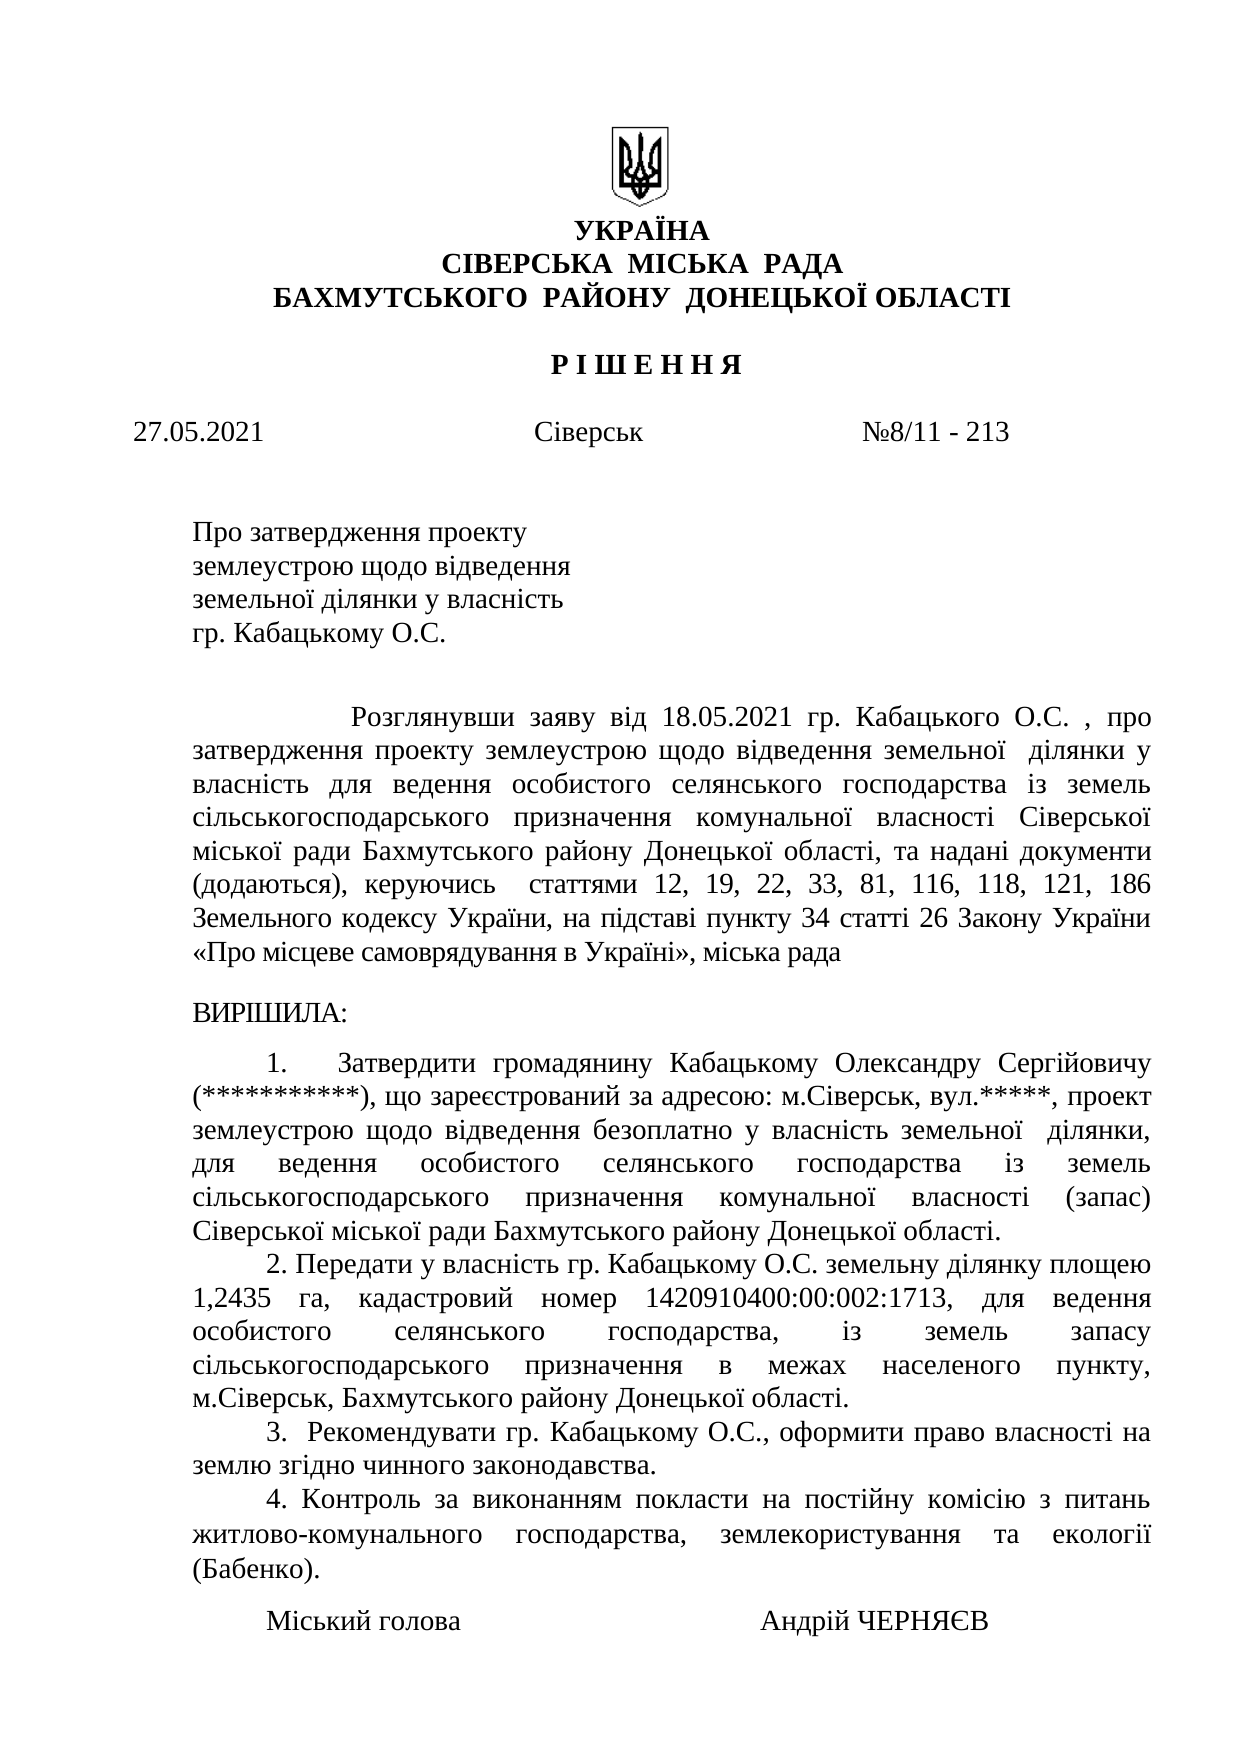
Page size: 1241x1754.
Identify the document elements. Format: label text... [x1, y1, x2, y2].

text землеустрою щодо відведення [192, 548, 1152, 582]
text Про затвердження проекту [192, 514, 1152, 548]
text 2. Передати у власність гр. Кабацькому О.С. земельну ділянку площею 1,2435 га, кадастровий номер 1420910400:00:002:1713, для ведення особистого селянського господарства, із земель запасу сільськогосподарського призначення в межах населеного пункту, м.Сіверськ, Бахмутського району Донецької області. [192, 1246, 1152, 1414]
text УКРАЇНА [132, 213, 1152, 246]
text Р І Ш Е Н Н Я [133, 347, 1152, 380]
text Розглянувши заяву від 18.05.2021 гр. Кабацького О.С. , про затвердження проекту землеустрою щодо відведення земельної ділянки у власність для ведення особистого селянського господарства із земель сільськогосподарського призначення комунальної власності Сіверської міської ради Бахмутського району Донецької області, та надані документи (додаються), керуючись статтями 12, 19, 22, 33, 81, 116, 118, 121, 186 Земельного кодексу України, на підставі пункту 34 статті 26 Закону України «Про місцеве самоврядування в Україні», міська рада [192, 699, 1152, 967]
text 1. Затвердити громадянину Кабацькому Олександру Сергійовичу (***********), що зареєстрований за адресою: м.Сіверськ, вул.*****, проект землеустрою щодо відведення безоплатно у власність земельної ділянки, для ведення особистого селянського господарства із земель сільськогосподарського призначення комунальної власності (запас) Сіверської міської ради Бахмутського району Донецької області. [192, 1045, 1152, 1246]
text СІВЕРСЬКА МІСЬКА РАДА [133, 246, 1152, 280]
text земельної ділянки у власність [192, 582, 1152, 615]
text ВИРІШИЛА: [192, 995, 1152, 1028]
text гр. Кабацькому О.С. [192, 615, 1152, 649]
text 4. Контроль за виконанням покласти на постійну комісію з питань житлово-комунального господарства, землекористування та екології (Бабенко). [192, 1481, 1152, 1585]
text БАХМУТСЬКОГО РАЙОНУ ДОНЕЦЬКОЇ ОБЛАСТІ [133, 280, 1152, 313]
text Міський голова Андрій ЧЕРНЯЄВ [192, 1603, 1152, 1637]
text 27.05.2021 Сіверськ №8/11 - 213 [133, 414, 1146, 447]
text 3. Рекомендувати гр. Кабацькому О.С., оформити право власності на землю згідно чинного законодавства. [192, 1414, 1152, 1481]
